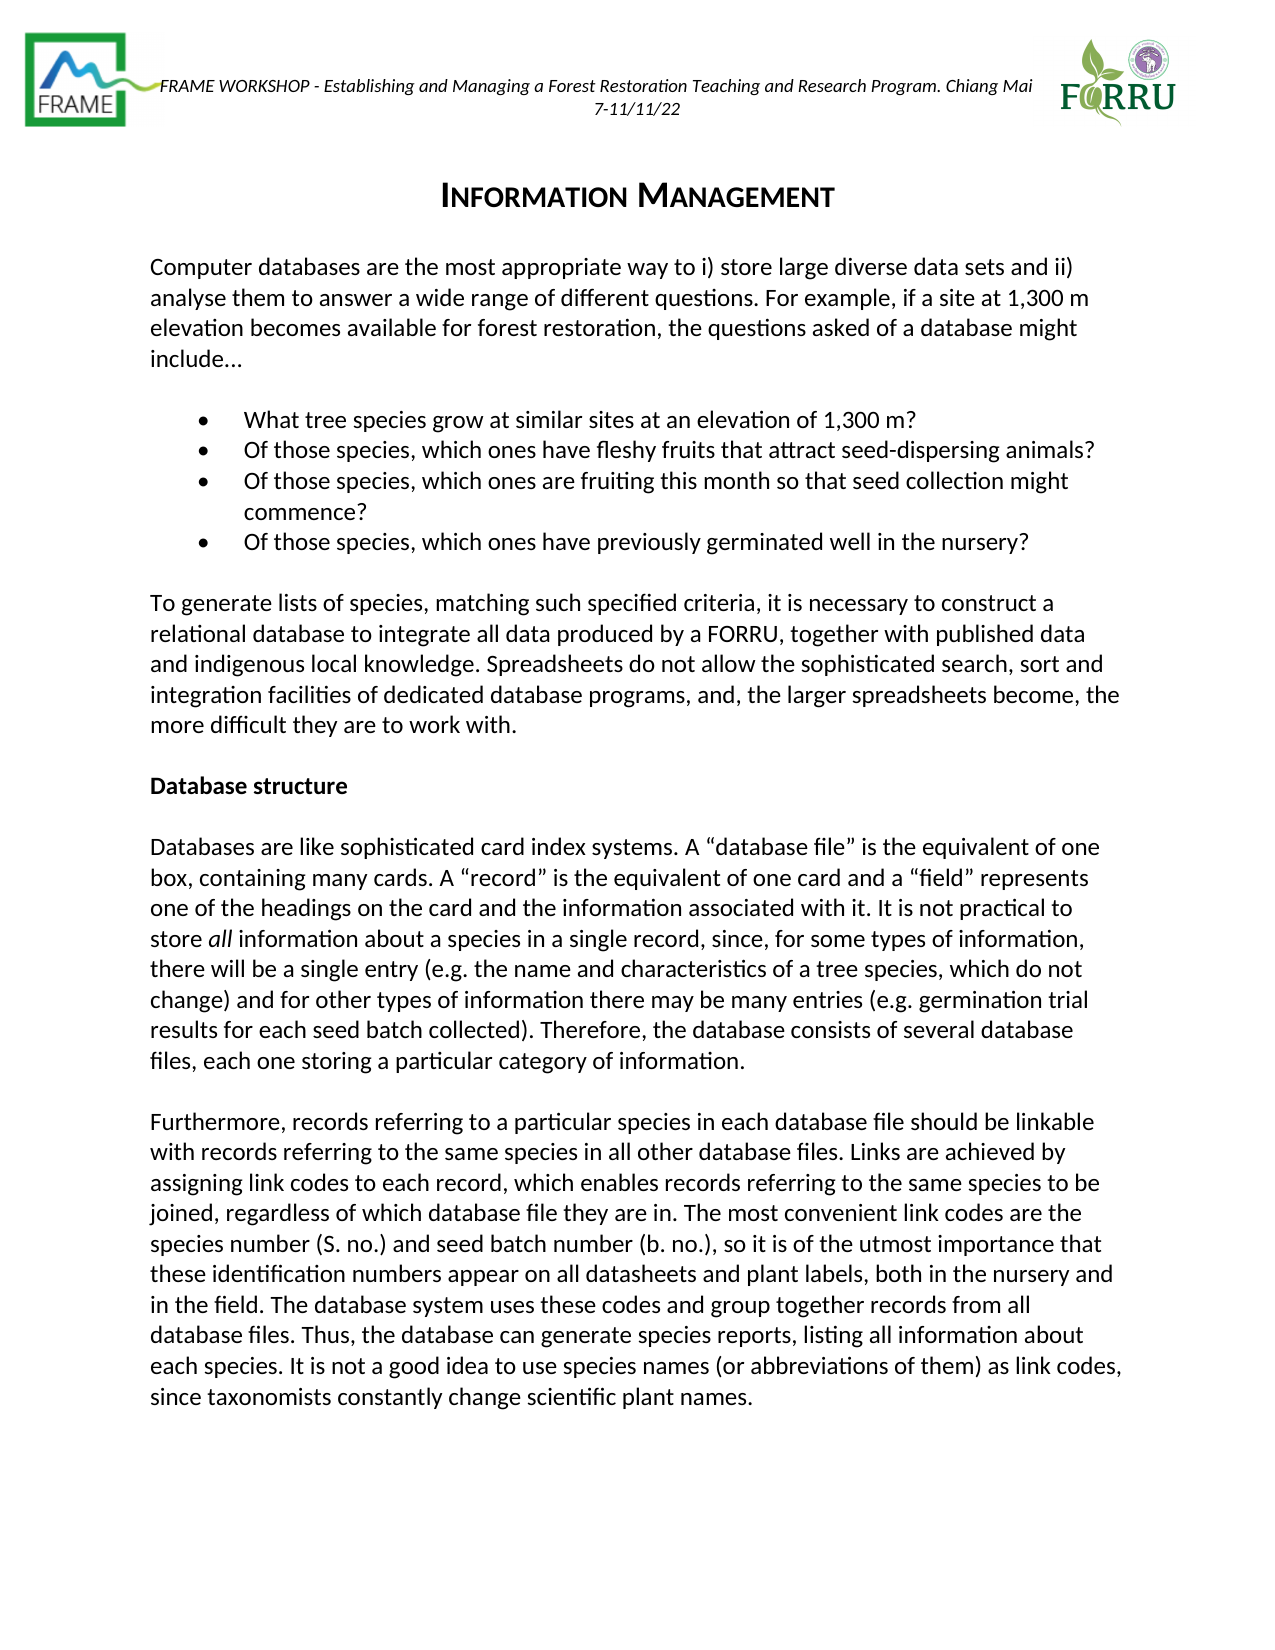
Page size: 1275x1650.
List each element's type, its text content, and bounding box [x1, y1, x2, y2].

text Information Management [150, 171, 1125, 216]
list Of those species, which ones are fruiting this month so that seed collection might commence? [197, 465, 1125, 526]
text Computer databases are the most appropriate way to i) store large diverse data sets and ii) analyse them to answer a wide range of different questions. For example, if a site at 1,300 m elevation becomes available for forest restoration, the questions asked of a database might include... [150, 251, 1125, 373]
picture [24, 32, 166, 127]
text Databases are like sophisticated card index systems. A “database file” is the equivalent of one box, containing many cards. A “record” is the equivalent of one card and a “field” represents one of the headings on the card and the information associated with it. It is not practical to store all information about a species in a single record, since, for some types of information, there will be a single entry (e.g. the name and characteristics of a tree species, which do not change) and for other types of information there may be many entries (e.g. germination trial results for each seed batch collected). Therefore, the database consists of several database files, each one storing a particular category of information. [150, 831, 1125, 1076]
text Database structure [150, 770, 1125, 801]
list What tree species grow at similar sites at an elevation of 1,300 m? [197, 404, 1125, 434]
text Furthermore, records referring to a particular species in each database file should be linkable with records referring to the same species in all other database files. Links are achieved by assigning link codes to each record, which enables records referring to the same species to be joined, regardless of which database file they are in. The most convenient link codes are the species number (S. no.) and seed batch number (b. no.), so it is of the utmost importance that these identification numbers appear on all datasheets and plant labels, both in the nursery and in the field. The database system uses these codes and group together records from all database files. Thus, the database can generate species reports, listing all information about each species. It is not a good idea to use species names (or abbreviations of them) as link codes, since taxonomists constantly change scientific plant names. [150, 1106, 1125, 1411]
text To generate lists of species, matching such specified criteria, it is necessary to construct a relational database to integrate all data produced by a FORRU, together with published data and indigenous local knowledge. Spreadsheets do not allow the sophisticated search, sort and integration facilities of dedicated database programs, and, the larger spreadsheets become, the more difficult they are to work with. [150, 587, 1125, 740]
picture [1033, 36, 1196, 127]
list Of those species, which ones have fleshy fruits that attract seed-dispersing animals? [197, 434, 1125, 465]
list Of those species, which ones have previously germinated well in the nursery? [197, 526, 1125, 557]
